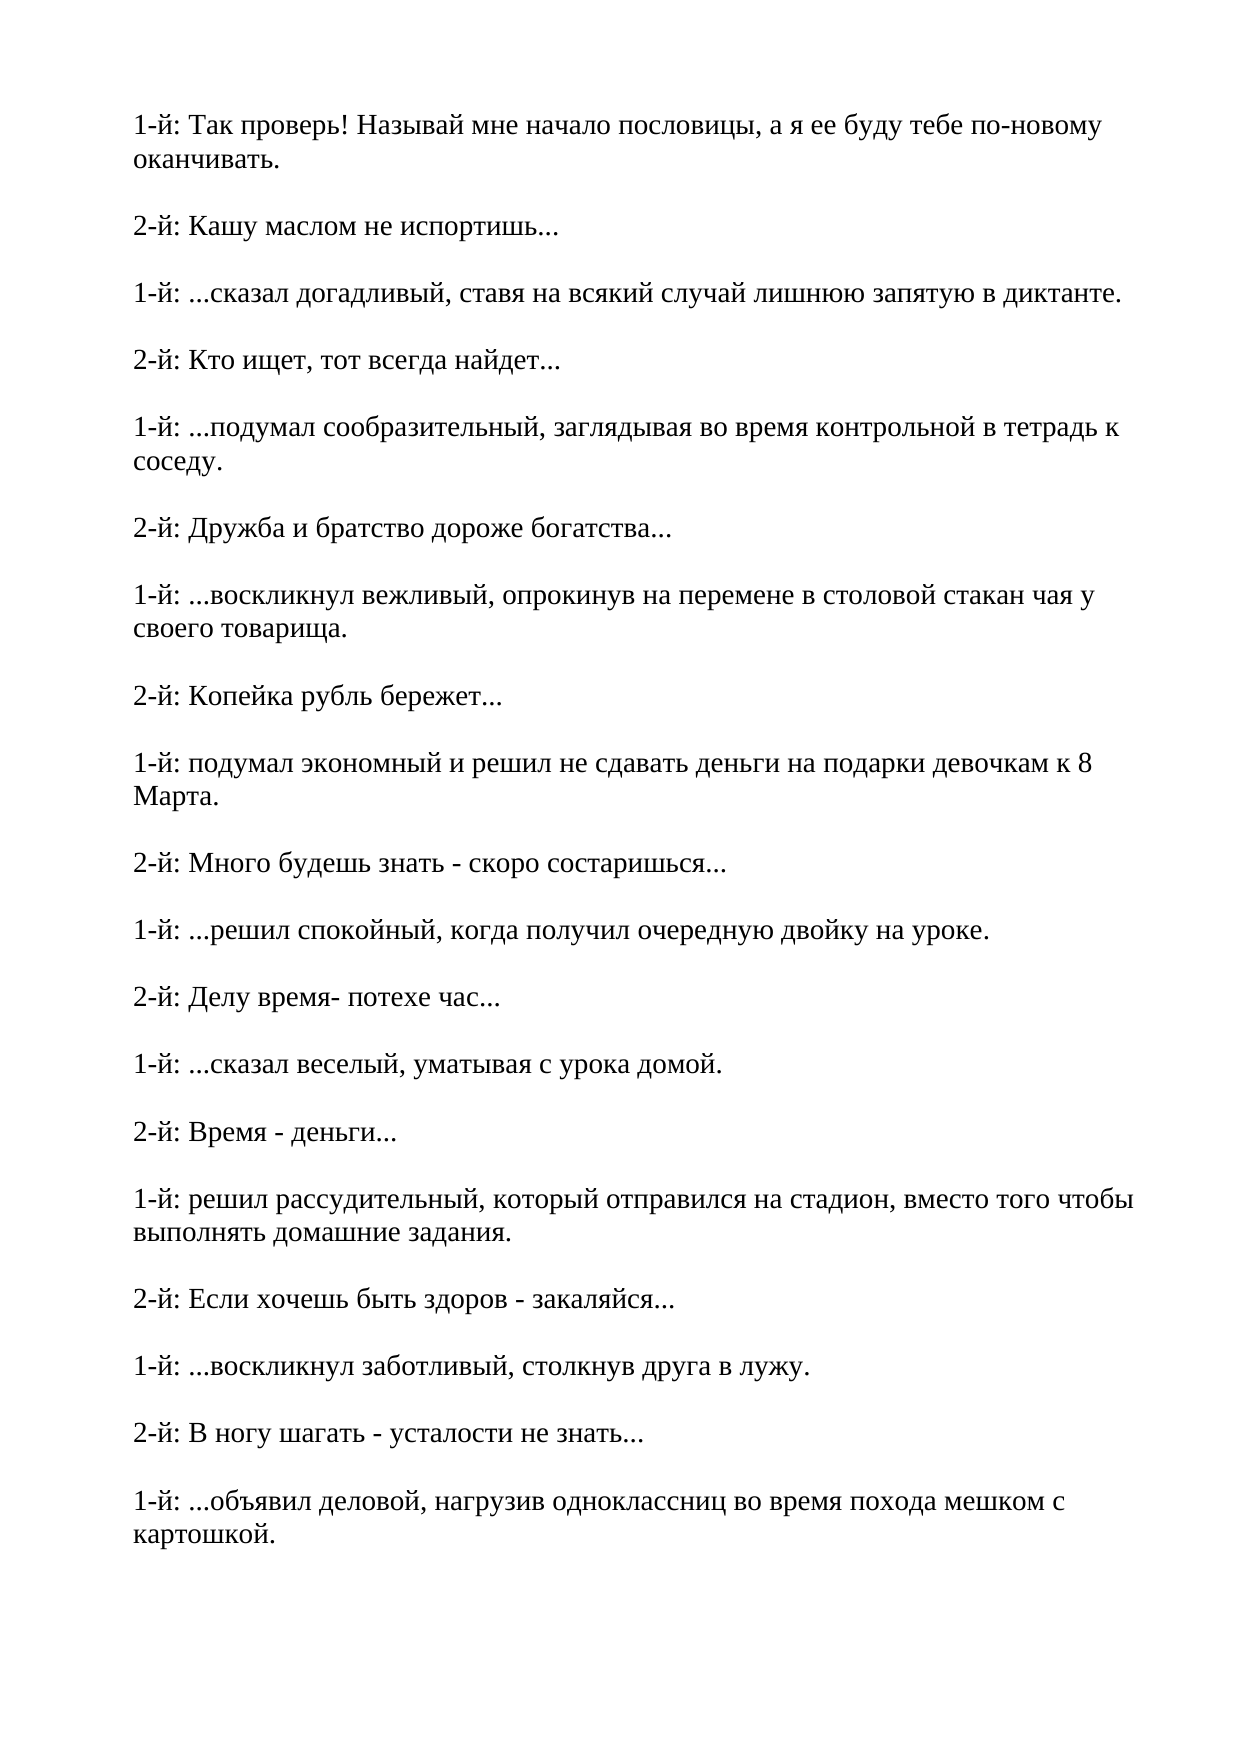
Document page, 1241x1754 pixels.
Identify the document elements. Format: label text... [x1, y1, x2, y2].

text 2-й: Много будешь знать - скоро состаришься... [133, 845, 1152, 879]
text 1-й: ...сказал догадливый, ставя на всякий случай лишнюю запятую в диктанте. [133, 275, 1152, 309]
text 1-й: ...решил спокойный, когда получил очередную двойку на уроке. [133, 912, 1152, 946]
text 1-й: ...сказал веселый, уматывая с урока домой. [133, 1047, 1152, 1080]
text 2-й: Делу время- потехе час... [133, 979, 1152, 1013]
text 1-й: решил рассудительный, который отправился на стадион, вместо того чтобы выполнять домашние задания. [133, 1181, 1152, 1248]
text 1-й: ...воскликнул вежливый, опрокинув на перемене в столовой стакан чая у своего товарища. [133, 577, 1152, 644]
text 1-й: подумал экономный и решил не сдавать деньги на подарки девочкам к 8 Марта. [133, 745, 1152, 812]
text 1-й: ...воскликнул заботливый, столкнув друга в лужу. [133, 1348, 1152, 1382]
text 2-й: Копейка рубль бережет... [133, 678, 1152, 711]
text 1-й: ...объявил деловой, нагрузив одноклассниц во время похода мешком с картошкой. [133, 1483, 1152, 1550]
text 1-й: Так проверь! Называй мне начало пословицы, а я ее буду тебе по-новому оканчивать. [133, 107, 1152, 174]
text 2-й: В ногу шагать - усталости не знать... [133, 1416, 1152, 1449]
text 2-й: Кто ищет, тот всегда найдет... [133, 342, 1152, 376]
text 2-й: Если хочешь быть здоров - закаляйся... [133, 1281, 1152, 1315]
text 2-й: Дружба и братство дороже богатства... [133, 510, 1152, 543]
text 1-й: ...подумал сообразительный, заглядывая во время контрольной в тетрадь к соседу. [133, 409, 1152, 476]
text 2-й: Кашу маслом не испортишь... [133, 208, 1152, 242]
text 2-й: Время - деньги... [133, 1114, 1152, 1147]
